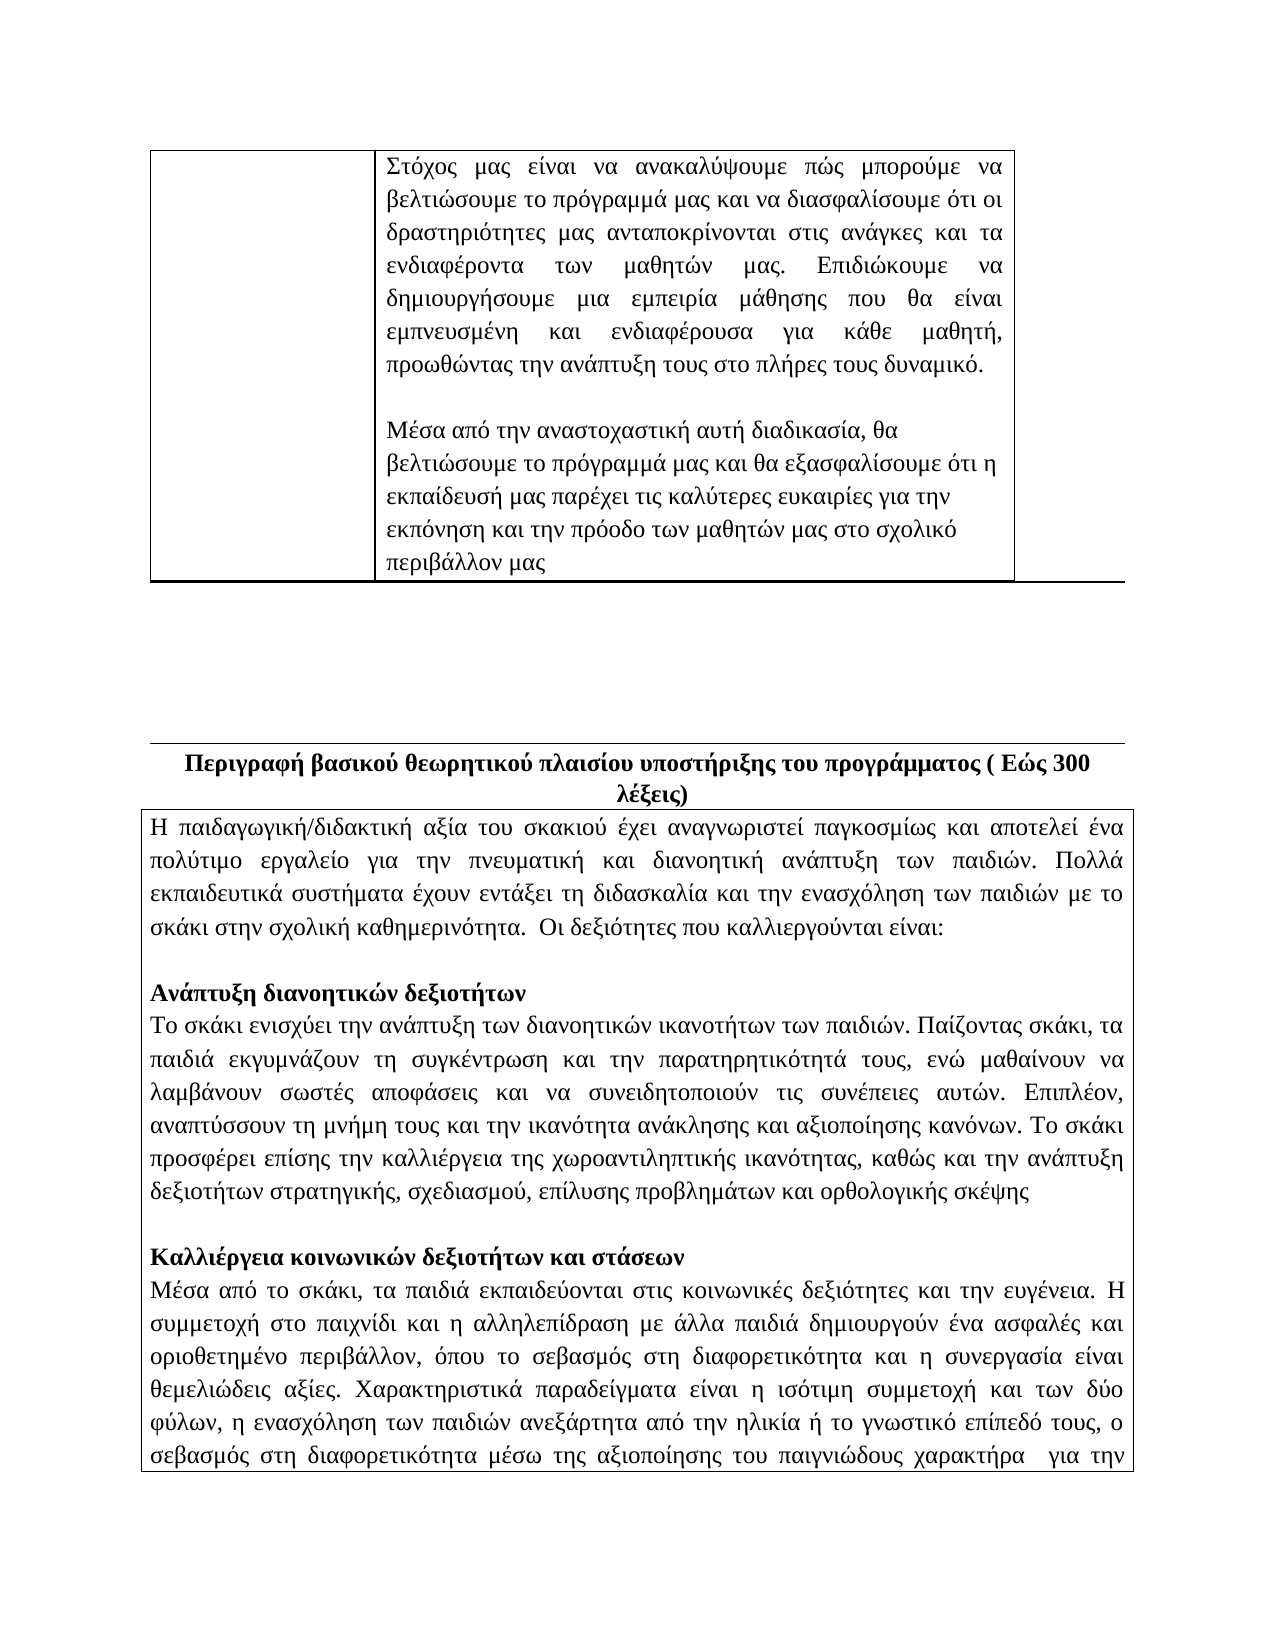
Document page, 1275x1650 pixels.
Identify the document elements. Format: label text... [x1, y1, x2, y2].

text H παιδαγωγική/διδακτική αξία του σκακιού έχει αναγνωριστεί παγκοσμίως και αποτελεί ένα πολύτιμο εργαλείο για την πνευματική και διανοητική ανάπτυξη των παιδιών. Πολλά εκπαιδευτικά συστήματα έχουν εντάξει τη διδασκαλία και την ενασχόληση των παιδιών με το σκάκι στην σχολική καθημερινότητα. Οι δεξιότητες που καλλιεργούνται είναι: [142, 810, 1133, 940]
text Το σκάκι ενισχύει την ανάπτυξη των διανοητικών ικανοτήτων των παιδιών. Παίζοντας σκάκι, τα παιδιά εκγυμνάζουν τη συγκέντρωση και την παρατηρητικότητά τους, ενώ μαθαίνουν να λαμβάνουν σωστές αποφάσεις και να συνειδητοποιούν τις συνέπειες αυτών. Επιπλέον, αναπτύσσουν τη μνήμη τους και την ικανότητα ανάκλησης και αξιοποίησης κανόνων. Το σκάκι προσφέρει επίσης την καλλιέργεια της χωροαντιληπτικής ικανότητας, καθώς και την ανάπτυξη δεξιοτήτων στρατηγικής, σχεδιασμού, επίλυσης προβλημάτων και ορθολογικής σκέψης [142, 1007, 1133, 1204]
text Ανάπτυξη διανοητικών δεξιοτήτων [142, 974, 1133, 1006]
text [142, 1272, 1133, 1471]
subtitle Περιγραφή βασικού θεωρητικού πλαισίου υποστήριξης του προγράμματος ( Εώς 300 λέξεις) [150, 748, 1125, 808]
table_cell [151, 151, 374, 580]
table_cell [376, 151, 1014, 580]
text Καλλιέργεια κοινωνικών δεξιοτήτων και στάσεων [142, 1239, 1133, 1271]
